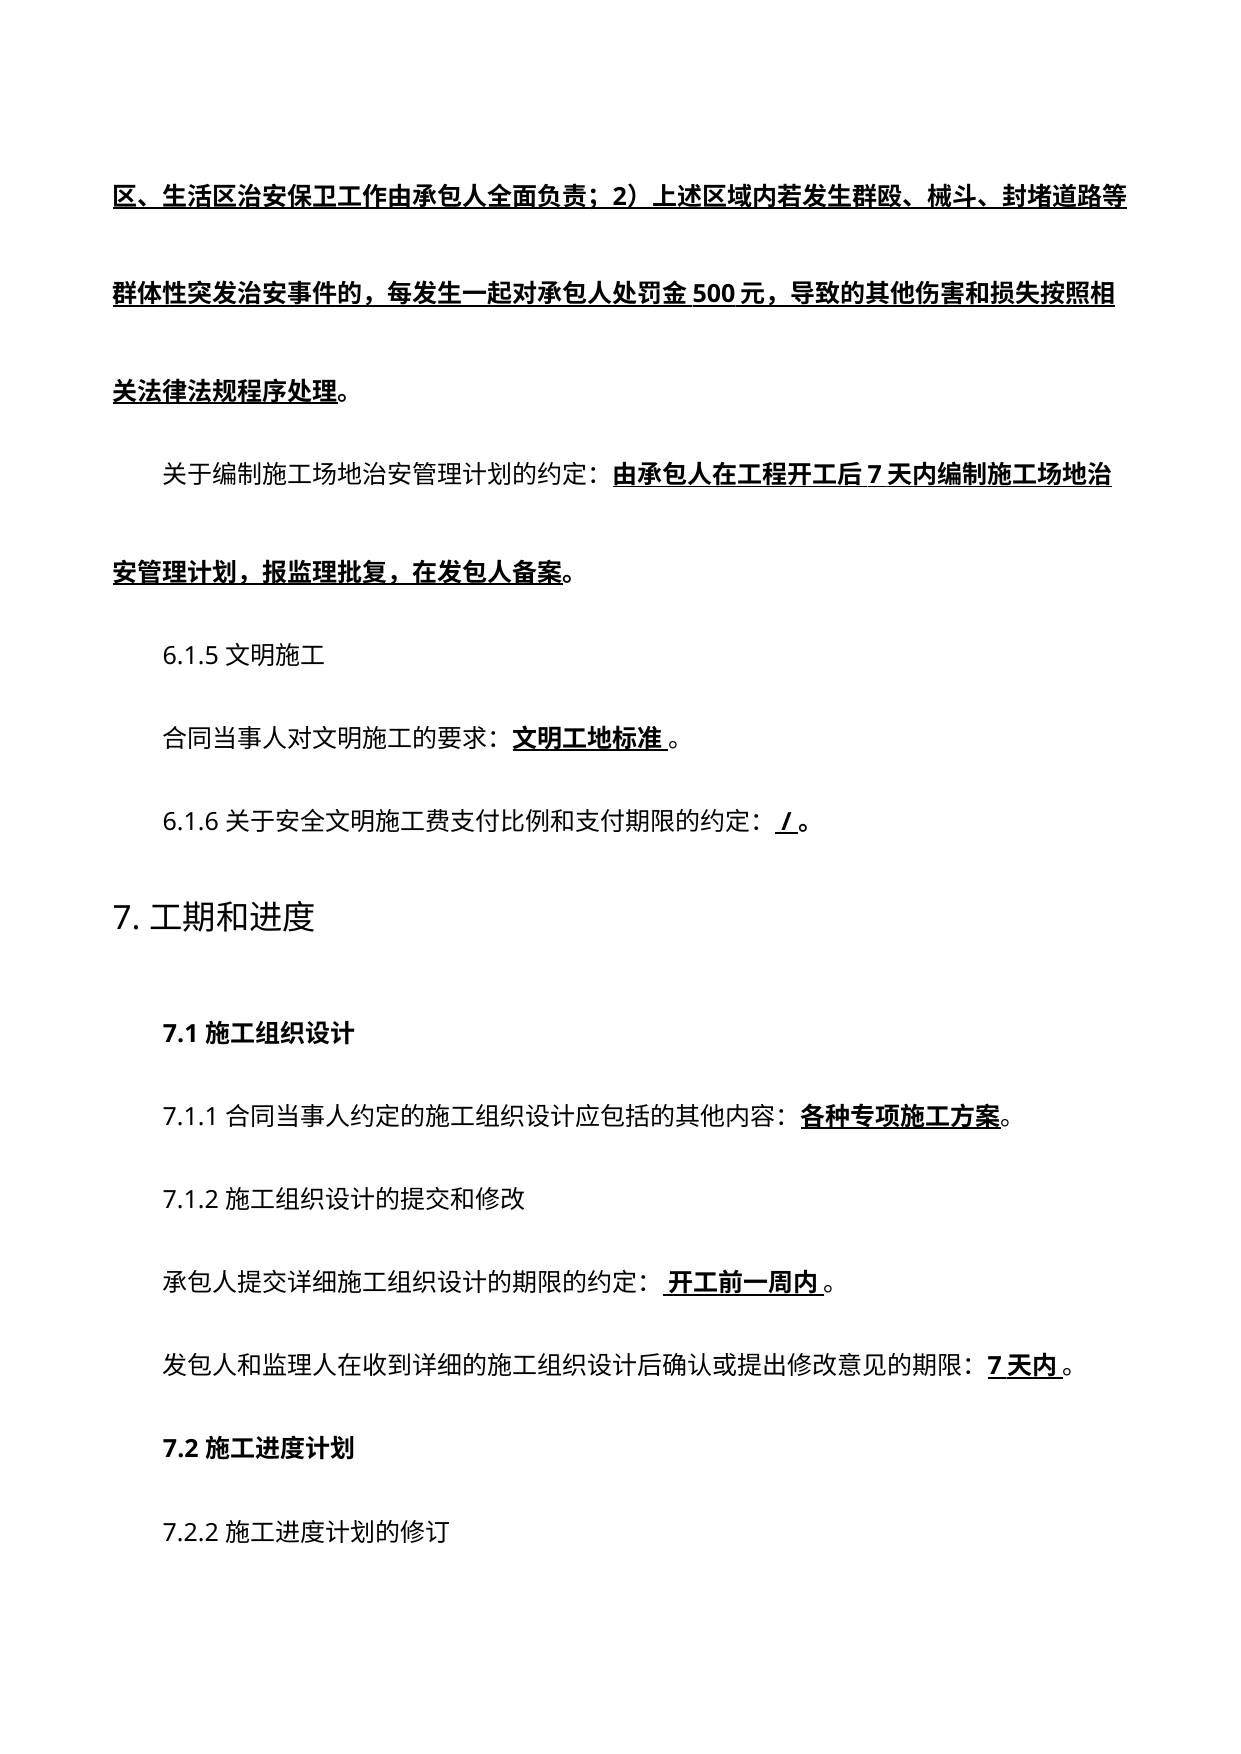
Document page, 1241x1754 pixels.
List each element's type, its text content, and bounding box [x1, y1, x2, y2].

text 发包人和监理人在收到详细的施工组织设计后确认或提出修改意见的期限：7天内 。 [112, 1331, 1128, 1396]
text 6.1.5 文明施工 [112, 621, 1128, 686]
text 7. 工期和进度 [112, 883, 1128, 948]
text 承包人提交详细施工组织设计的期限的约定： 开工前一周内 。 [112, 1248, 1128, 1313]
text 关于编制施工场地治安管理计划的约定：由承包人在工程开工后7天内编制施工场地治安管理计划，报监理批复，在发包人备案。 [112, 440, 1128, 603]
text 6.1.6 关于安全文明施工费支付比例和支付期限的约定： / 。 [112, 787, 1128, 852]
text 合同当事人对文明施工的要求：文明工地标准 。 [112, 704, 1128, 769]
text 7.1 施工组织设计 [112, 999, 1128, 1064]
text 7.2.2 施工进度计划的修订 [112, 1498, 1128, 1563]
text 7.2 施工进度计划 [112, 1414, 1128, 1479]
text 7.1.1 合同当事人约定的施工组织设计应包括的其他内容：各种专项施工方案。 [112, 1082, 1128, 1147]
text 7.1.2 施工组织设计的提交和修改 [112, 1165, 1128, 1230]
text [112, 162, 1128, 422]
